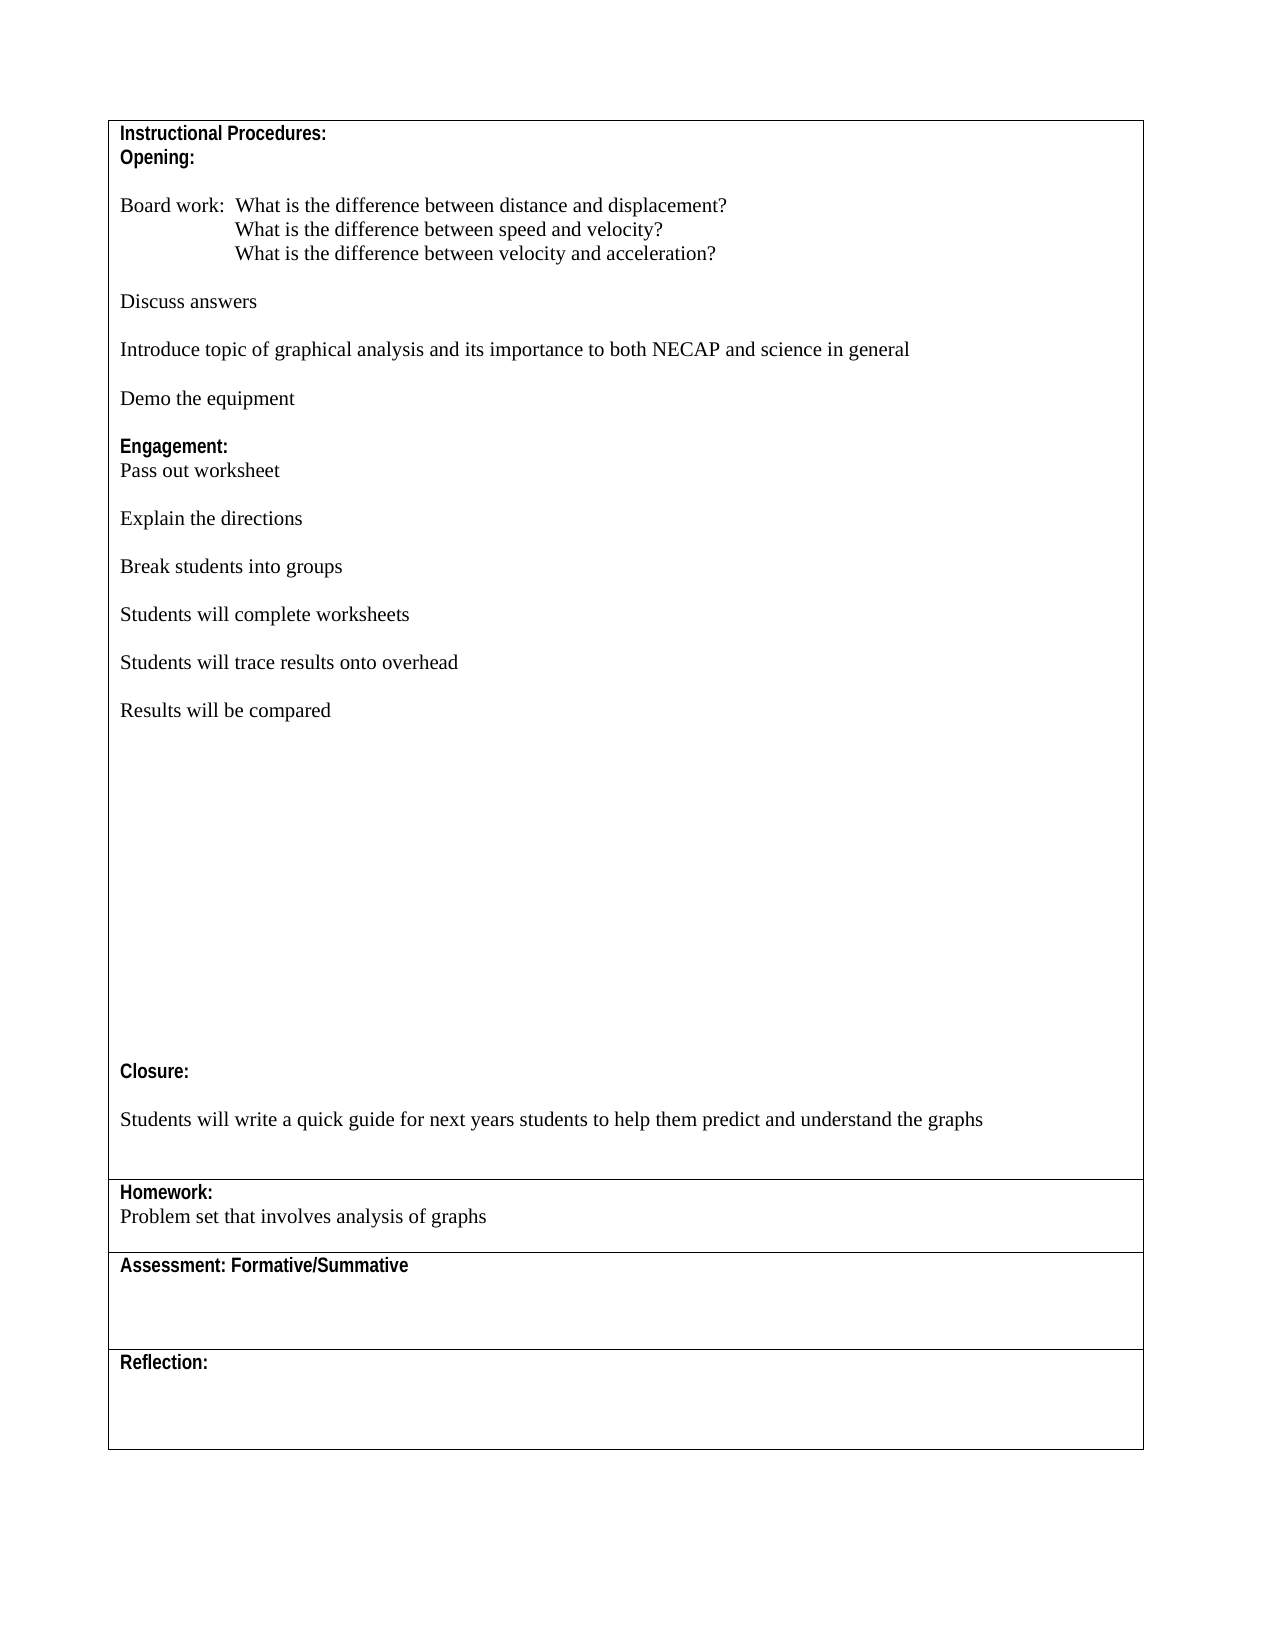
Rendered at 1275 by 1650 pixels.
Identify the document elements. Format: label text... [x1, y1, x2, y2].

table_cell Reflection: [109, 1350, 1143, 1449]
table_cell Homework: Problem set that involves analysis of graphs [109, 1180, 1143, 1252]
table_cell Assessment: Formative/Summative [109, 1253, 1143, 1349]
table_cell Instructional Procedures: Opening: Board work: What is the difference between distance and displacement? What is the difference between speed and velocity? What is the difference between velocity and acceleration? Discuss answers Introduce topic of graphical analysis and its importance to both NECAP and science in general Demo the equipment Engagement: Pass out worksheet Explain the directions Break students into groups Students will complete worksheets Students will trace results onto overhead Results will be compared Closure: Students will write a quick guide for next years students to help them predict and understand the graphs [109, 121, 1143, 1179]
